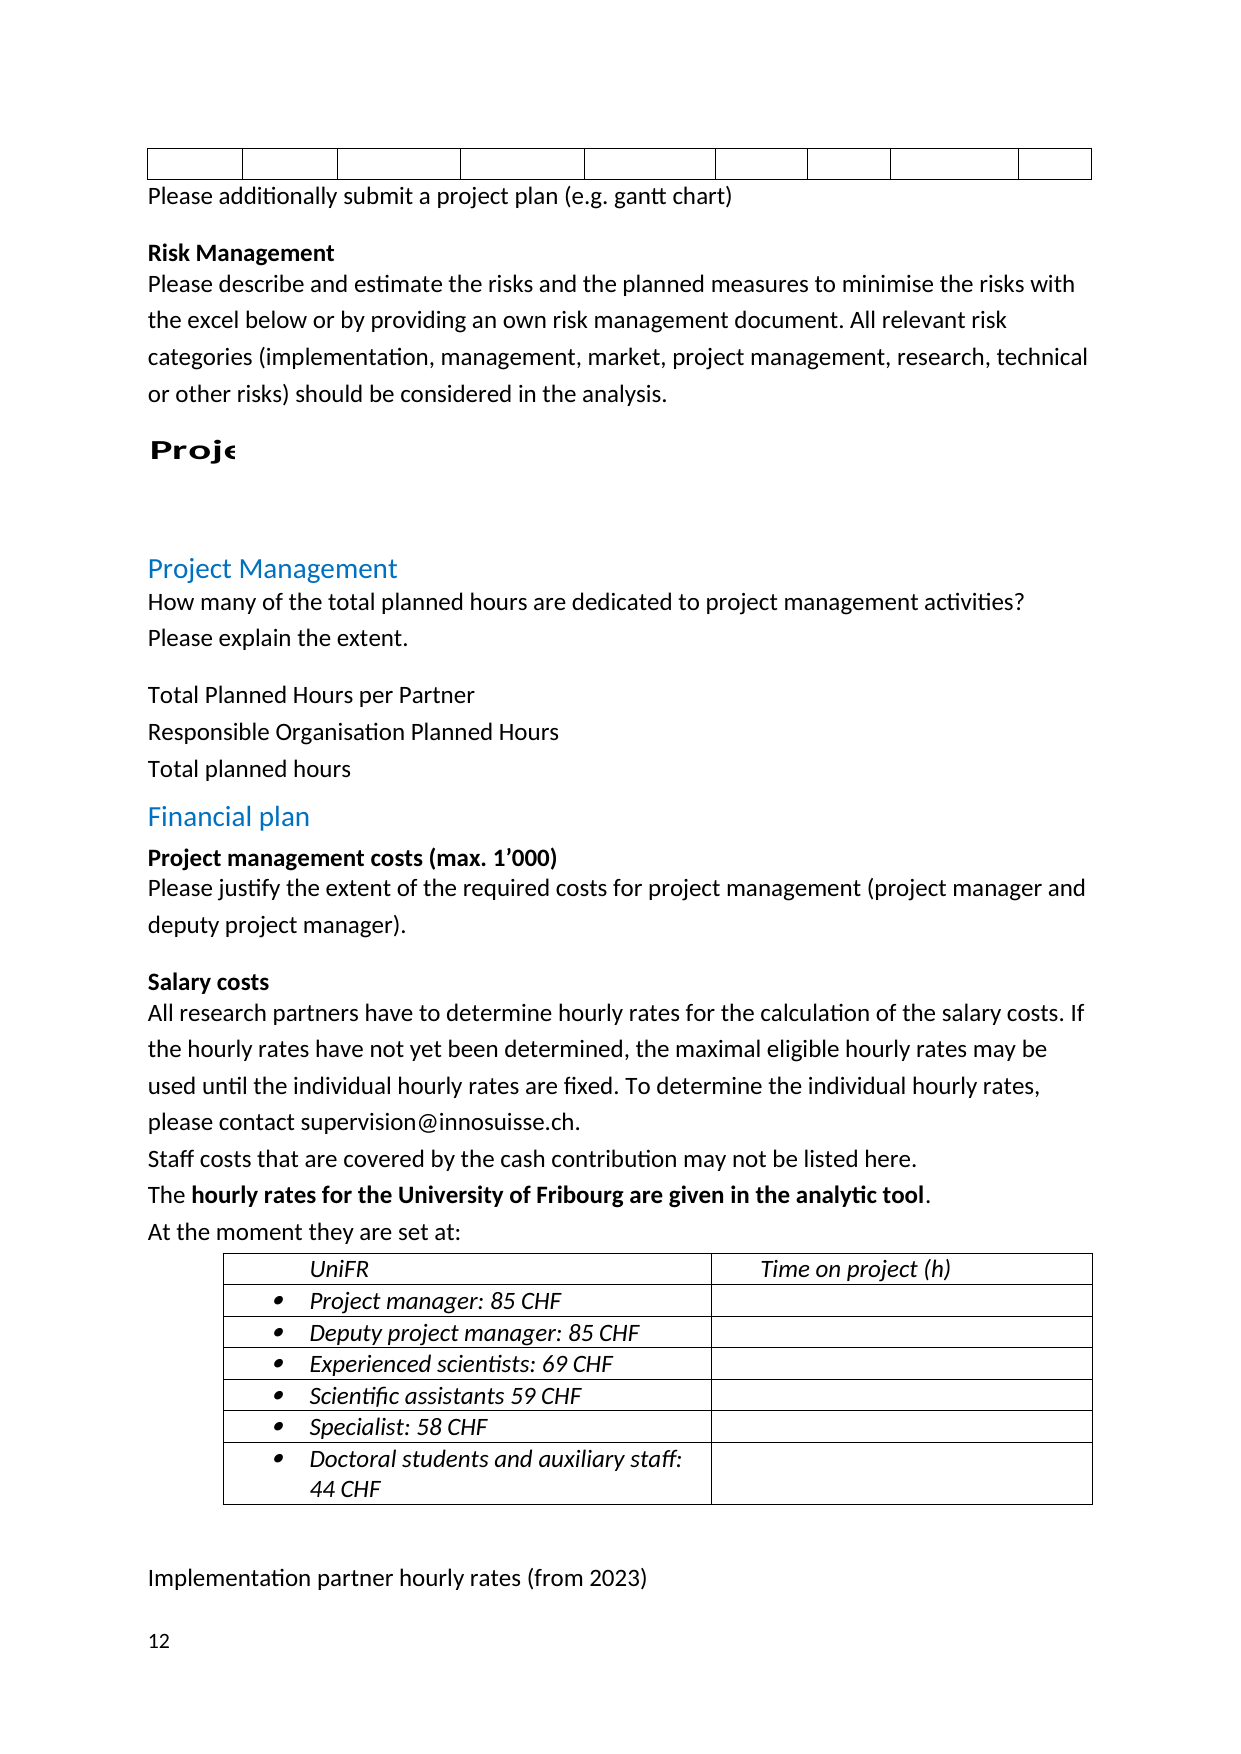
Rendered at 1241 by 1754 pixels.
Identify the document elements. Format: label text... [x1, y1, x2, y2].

text Please justify the extent of the required costs for project management (project manager and deputy project manager). [148, 872, 1093, 939]
text Please additionally submit a project plan (e.g. gantt chart) [148, 180, 1093, 211]
table_cell [712, 1348, 1092, 1379]
table_cell Scientific assistants 59 CHF [224, 1380, 711, 1410]
table_cell Doctoral students and auxiliary staff: 44 CHF [224, 1443, 711, 1504]
table_cell [891, 149, 1018, 179]
table_cell Project manager: 85 CHF [224, 1285, 711, 1316]
table_cell [808, 149, 890, 179]
text Please describe and estimate the risks and the planned measures to minimise the risks with the excel below or by providing an own risk management document. All relevant risk categories (implementation, management, market, project management, research, technical or other risks) should be considered in the analysis. [148, 268, 1093, 408]
text Total Planned Hours per Partner [148, 680, 1093, 710]
text Responsible Organisation Planned Hours [148, 716, 1093, 747]
table_cell Specialist: 58 CHF [224, 1411, 711, 1442]
text At the moment they are set at: [148, 1216, 1093, 1247]
text Total planned hours [148, 753, 1093, 783]
text Staff costs that are covered by the cash contribution may not be listed here. [148, 1143, 1093, 1173]
subtitle Project management costs (max. 1’000) [148, 842, 1093, 872]
table_cell [716, 149, 807, 179]
table_cell [712, 1285, 1092, 1316]
table_cell [1019, 149, 1091, 179]
table_header Time on project (h) [712, 1254, 1092, 1284]
table_cell [148, 149, 242, 179]
text The hourly rates for the University of Fribourg are given in the analytic tool. [148, 1179, 1093, 1210]
table_cell [243, 149, 337, 179]
text All research partners have to determine hourly rates for the calculation of the salary costs. If the hourly rates have not yet been determined, the maximal eligible hourly rates may be used until the individual hourly rates are fixed. To determine the individual hourly rates, please contact supervision@innosuisse.ch. [148, 997, 1093, 1137]
subtitle Financial plan [148, 798, 1093, 833]
table_cell Deputy project manager: 85 CHF [224, 1317, 711, 1347]
table_cell Experienced scientists: 69 CHF [224, 1348, 711, 1379]
subtitle Risk Management [148, 238, 1093, 268]
table_cell [461, 149, 584, 179]
subtitle Project Management [148, 550, 1093, 586]
table_cell [585, 149, 715, 179]
table_cell [712, 1411, 1092, 1442]
table_cell [712, 1443, 1092, 1504]
table_cell [712, 1380, 1092, 1410]
table_cell [338, 149, 460, 179]
table_header UniFR [224, 1254, 711, 1284]
text How many of the total planned hours are dedicated to project management activities? Please explain the extent. [148, 586, 1093, 653]
text Implementation partner hourly rates (from 2023) [148, 1562, 1093, 1593]
table_cell [712, 1317, 1092, 1347]
subtitle Salary costs [148, 966, 1093, 997]
